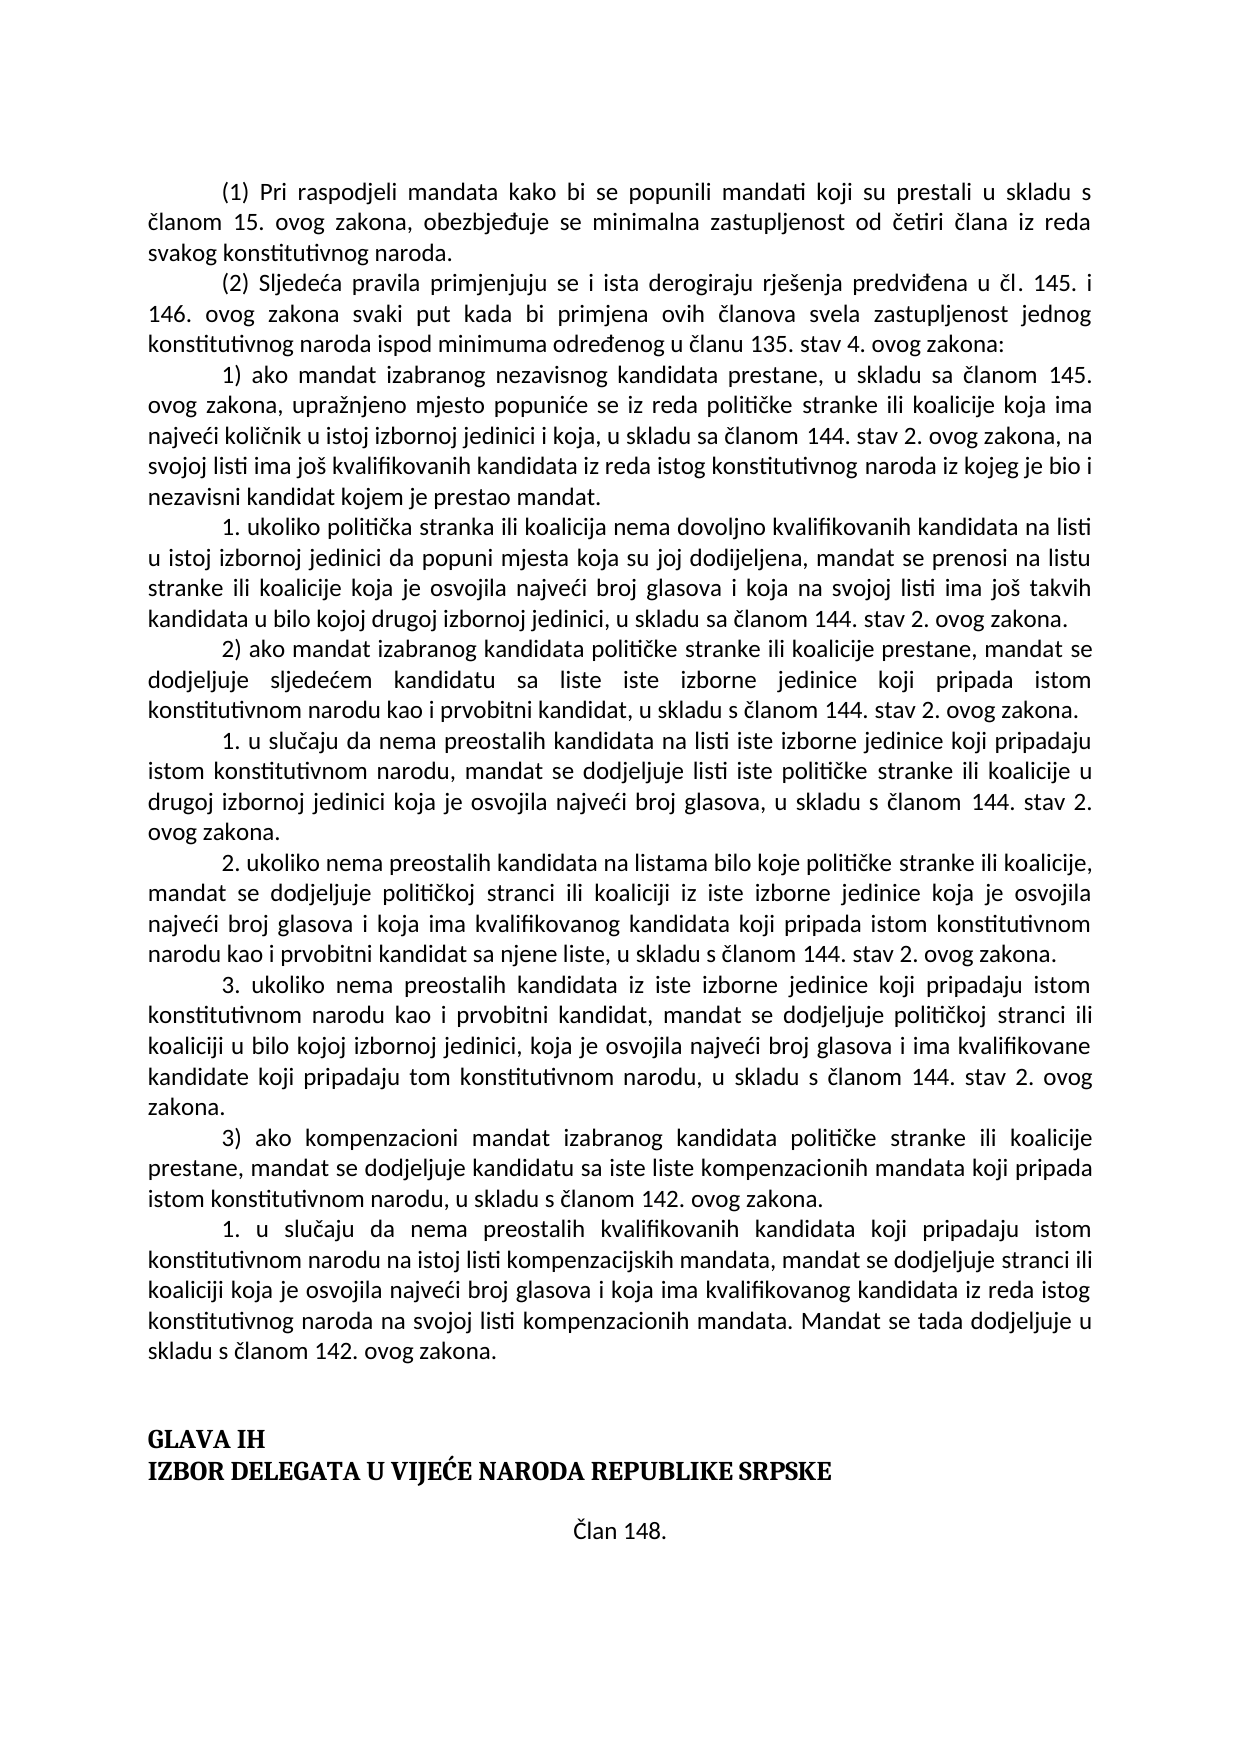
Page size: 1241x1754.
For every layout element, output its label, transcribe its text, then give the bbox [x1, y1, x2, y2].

text 3) ako kompenzacioni mandat izabranog kandidata političke stranke ili koalicije prestane, mandat se dodjeljuje kandidatu sa iste liste kompenzacionih mandata koji pripada istom konstitutivnom narodu, u skladu s članom 142. ovog zakona. [148, 1122, 1093, 1213]
text 1. u slučaju da nema preostalih kvalifikovanih kandidata koji pripadaju istom konstitutivnom narodu na istoj listi kompenzacijskih mandata, mandat se dodjeljuje stranci ili koaliciji koja je osvojila najveći broj glasova i koja ima kvalifikovanog kandidata iz reda istog konstitutivnog naroda na svojoj listi kompenzacionih mandata. Mandat se tada dodjeljuje u skladu s članom 142. ovog zakona. [148, 1213, 1093, 1366]
text 3. ukoliko nema preostalih kandidata iz iste izborne jedinice koji pripadaju istom konstitutivnom narodu kao i prvobitni kandidat, mandat se dodjeljuje političkoj stranci ili koaliciji u bilo kojoj izbornoj jedinici, koja je osvojila najveći broj glasova i ima kvalifikovane kandidate koji pripadaju tom konstitutivnom narodu, u skladu s članom 144. stav 2. ovog zakona. [148, 969, 1093, 1122]
text IZBOR DELEGATA U VIJEĆE NARODA REPUBLIKE SRPSKE [148, 1456, 1093, 1487]
text 2. ukoliko nema preostalih kandidata na listama bilo koje političke stranke ili koalicije, mandat se dodjeljuje političkoj stranci ili koaliciji iz iste izborne jedinice koja je osvojila najveći broj glasova i koja ima kvalifikovanog kandidata koji pripada istom konstitutivnom narodu kao i prvobitni kandidat sa njene liste, u skladu s članom 144. stav 2. ovog zakona. [148, 847, 1093, 969]
text Član 148. [148, 1515, 1093, 1545]
text 1) ako mandat izabranog nezavisnog kandidata prestane, u skladu sa članom 145. ovog zakona, upražnjeno mjesto popuniće se iz reda političke stranke ili koalicije koja ima najveći količnik u istoj izbornoj jedinici i koja, u skladu sa članom 144. stav 2. ovog zakona, na svojoj listi ima još kvalifikovanih kandidata iz reda istog konstitutivnog naroda iz kojeg je bio i nezavisni kandidat kojem je prestao mandat. [148, 359, 1093, 511]
text (2) Sljedeća pravila primjenjuju se i ista derogiraju rješenja predviđena u čl. 145. i 146. ovog zakona svaki put kada bi primjena ovih članova svela zastupljenost jednog konstitutivnog naroda ispod minimuma određenog u članu 135. stav 4. ovog zakona: [148, 267, 1093, 359]
text 1. ukoliko politička stranka ili koalicija nema dovoljno kvalifikovanih kandidata na listi u istoj izbornoj jedinici da popuni mjesta koja su joj dodijeljena, mandat se prenosi na listu stranke ili koalicije koja je osvojila najveći broj glasova i koja na svojoj listi ima još takvih kandidata u bilo kojoj drugoj izbornoj jedinici, u skladu sa članom 144. stav 2. ovog zakona. [148, 511, 1093, 633]
text GLAVA IH [148, 1424, 1093, 1456]
text 1. u slučaju da nema preostalih kandidata na listi iste izborne jedinice koji pripadaju istom konstitutivnom narodu, mandat se dodjeljuje listi iste političke stranke ili koalicije u drugoj izbornoj jedinici koja je osvojila najveći broj glasova, u skladu s članom 144. stav 2. ovog zakona. [148, 725, 1093, 847]
text 2) ako mandat izabranog kandidata političke stranke ili koalicije prestane, mandat se dodjeljuje sljedećem kandidatu sa liste iste izborne jedinice koji pripada istom konstitutivnom narodu kao i prvobitni kandidat, u skladu s članom 144. stav 2. ovog zakona. [148, 633, 1093, 725]
text (1) Pri raspodjeli mandata kako bi se popunili mandati koji su prestali u skladu s članom 15. ovog zakona, obezbjeđuje se minimalna zastupljenost od četiri člana iz reda svakog konstitutivnog naroda. [148, 176, 1093, 267]
